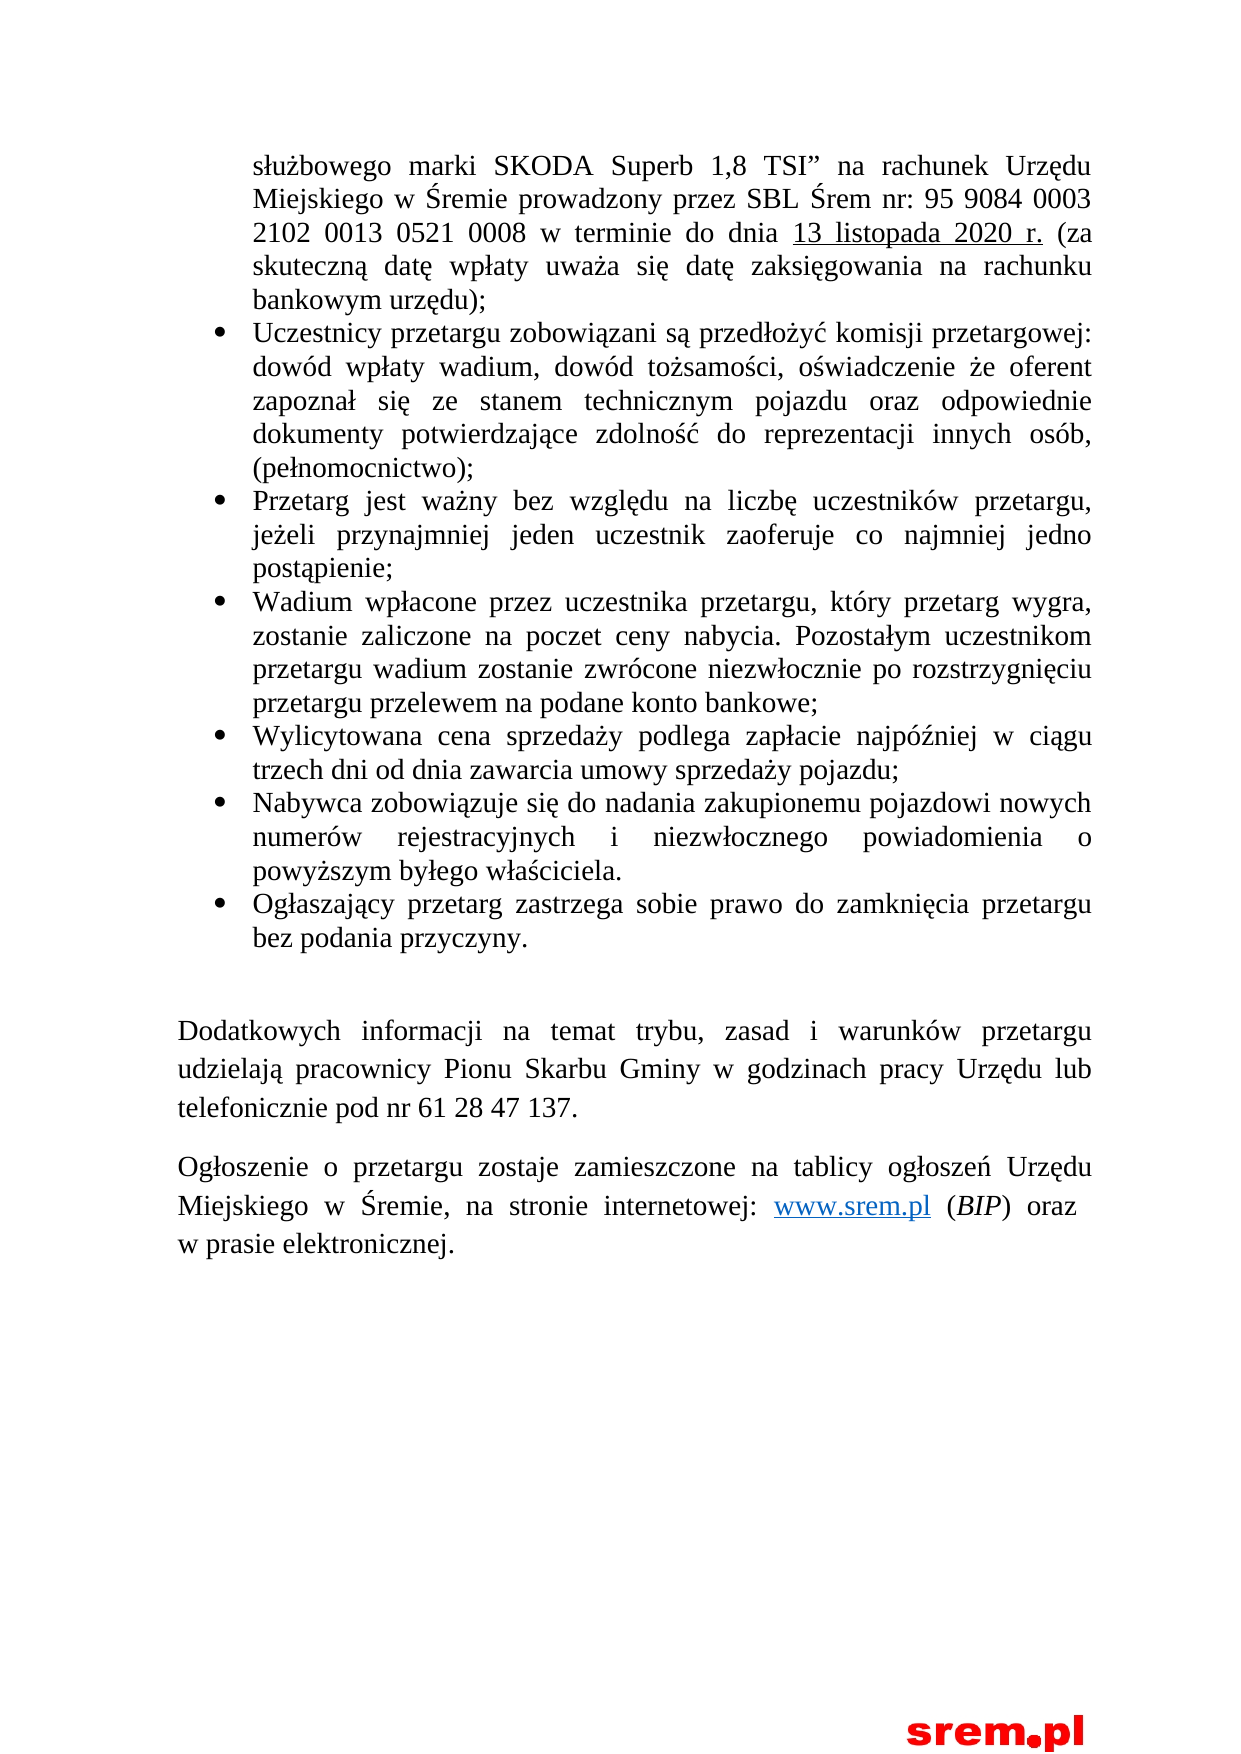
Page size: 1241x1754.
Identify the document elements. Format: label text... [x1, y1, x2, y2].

list Uczestnicy przetargu zobowiązani są przedłożyć komisji przetargowej: dowód wpłaty wadium, dowód tożsamości, oświadczenie że oferent zapoznał się ze stanem technicznym pojazdu oraz odpowiednie dokumenty potwierdzające zdolność do reprezentacji innych osób, (pełnomocnictwo); [215, 315, 1092, 483]
list Ogłaszający przetarg zastrzega sobie prawo do zamknięcia przetargu bez podania przyczyny. [215, 886, 1092, 953]
list Wylicytowana cena sprzedaży podlega zapłacie najpóźniej w ciągu trzech dni od dnia zawarcia umowy sprzedaży pojazdu; [215, 718, 1092, 785]
list Wadium wpłacone przez uczestnika przetargu, który przetarg wygra, zostanie zaliczone na poczet ceny nabycia. Pozostałym uczestnikom przetargu wadium zostanie zwrócone niezwłocznie po rozstrzygnięciu przetargu przelewem na podane konto bankowe; [215, 584, 1092, 718]
text Ogłoszenie o przetargu zostaje zamieszczone na tablicy ogłoszeń Urzędu Miejskiego w Śremie, na stronie internetowej: www.srem.pl (BIP) oraz w prasie elektronicznej. [177, 1149, 1092, 1260]
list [215, 148, 1092, 315]
list Nabywca zobowiązuje się do nadania zakupionemu pojazdowi nowych numerów rejestracyjnych i niezwłocznego powiadomienia o powyższym byłego właściciela. [215, 785, 1092, 886]
text Dodatkowych informacji na temat trybu, zasad i warunków przetargu udzielają pracownicy Pionu Skarbu Gminy w godzinach pracy Urzędu lub telefonicznie pod nr 61 28 47 137. [177, 1013, 1092, 1123]
list Przetarg jest ważny bez względu na liczbę uczestników przetargu, jeżeli przynajmniej jeden uczestnik zaoferuje co najmniej jedno postąpienie; [215, 483, 1092, 584]
picture [895, 1714, 1111, 1752]
